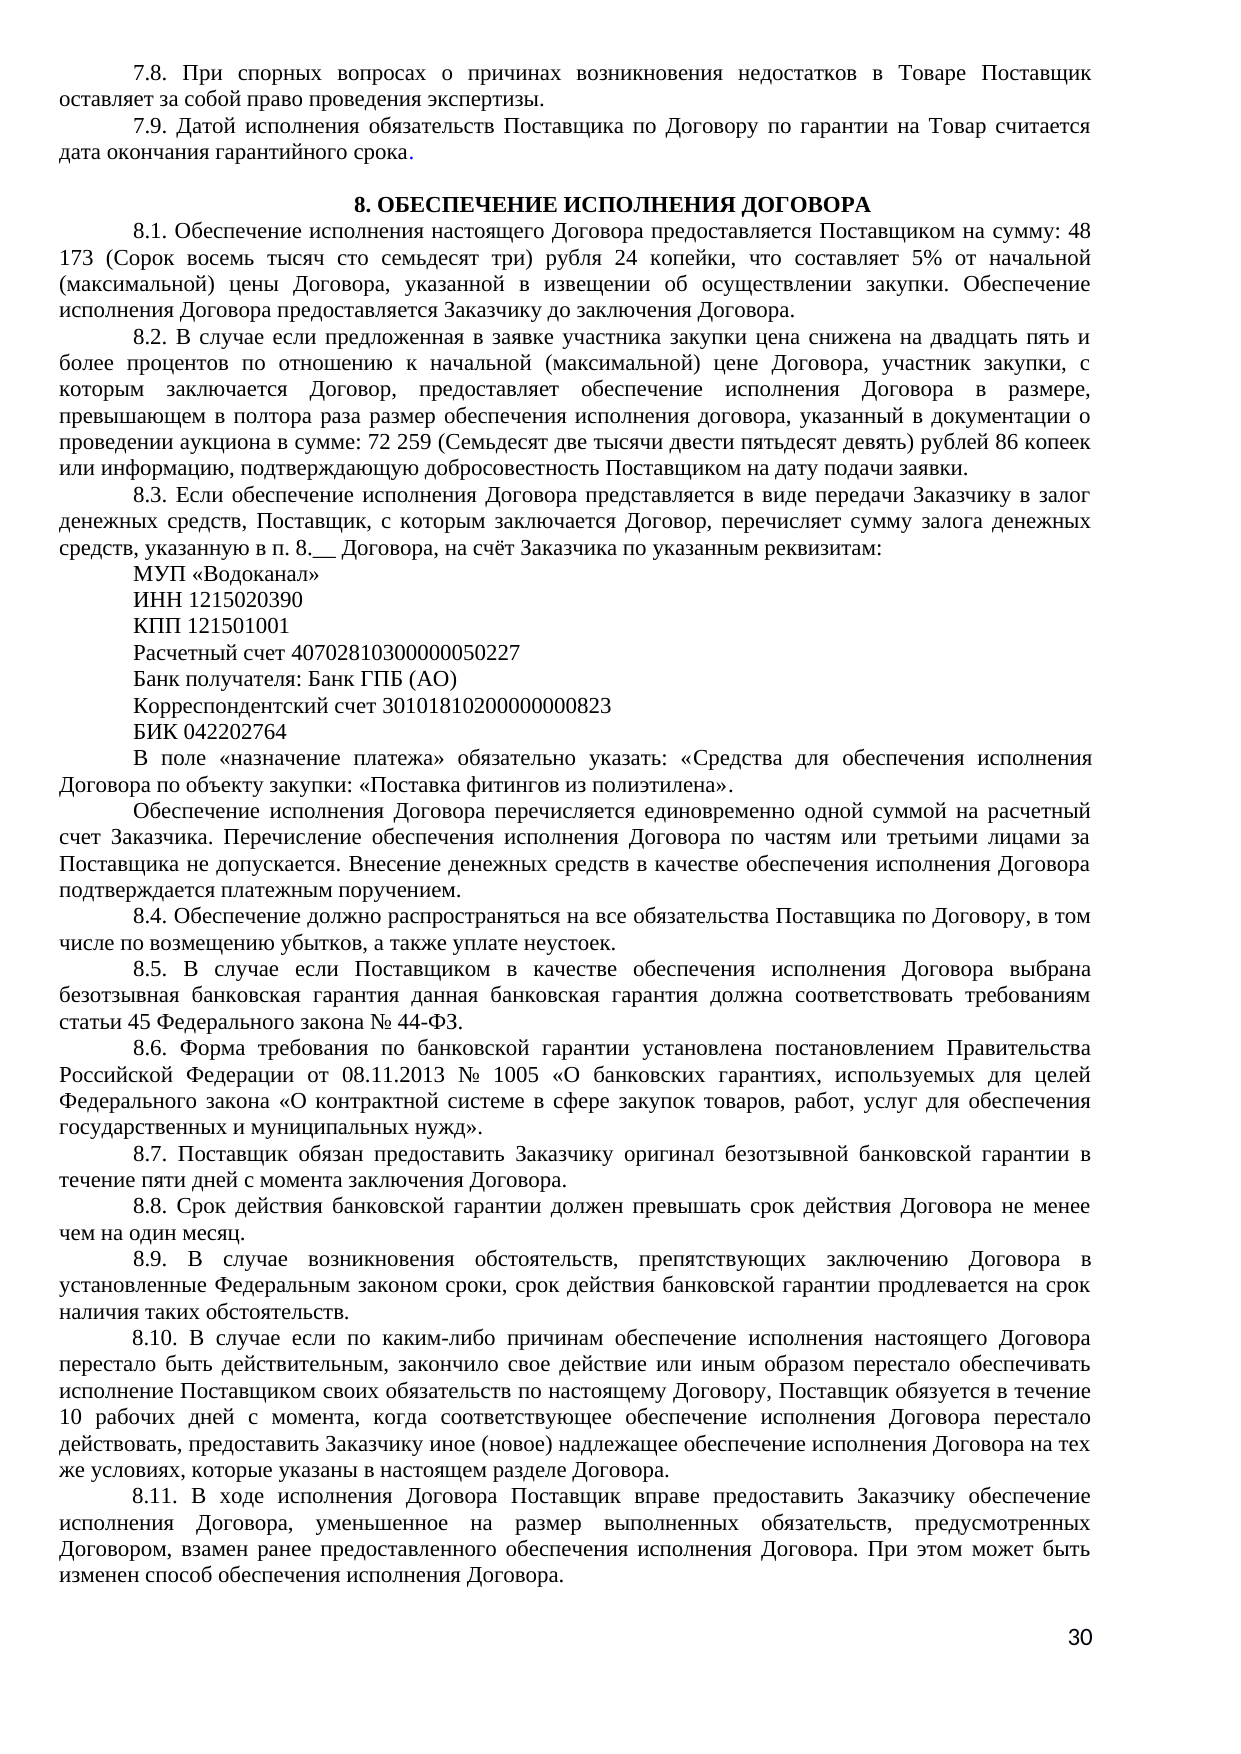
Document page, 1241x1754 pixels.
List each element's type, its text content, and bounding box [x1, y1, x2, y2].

text 8.9. В случае возникновения обстоятельств, препятствующих заключению Договора в установленные Федеральным законом сроки, срок действия банковской гарантии продлевается на срок наличия таких обстоятельств. [59, 1245, 1092, 1324]
text КПП 121501001 [59, 613, 1092, 639]
text 7.8. При спорных вопросах о причинах возникновения недостатков в Товаре Поставщик оставляет за собой право проведения экспертизы. [59, 59, 1092, 112]
text 8.6. Форма требования по банковской гарантии установлена постановлением Правительства Российской Федерации от 08.11.2013 № 1005 «О банковских гарантиях, используемых для целей Федерального закона «О контрактной системе в сфере закупок товаров, работ, услуг для обеспечения государственных и муниципальных нужд». [59, 1034, 1092, 1140]
text 7.9. Датой исполнения обязательств Поставщика по Договору по гарантии на Товар считается дата окончания гарантийного срока. [59, 112, 1092, 164]
text Расчетный счет 40702810300000050227 [59, 639, 1092, 665]
text 8.2. В случае если предложенная в заявке участника закупки цена снижена на двадцать пять и более процентов по отношению к начальной (максимальной) цене Договора, участник закупки, с которым заключается Договор, предоставляет обеспечение исполнения Договора в размере, превышающем в полтора раза размер обеспечения исполнения договора, указанный в документации о проведении аукциона в сумме: 72 259 (Семьдесят две тысячи двести пятьдесят девять) рублей 86 копеек или информацию, подтверждающую добросовестность Поставщиком на дату подачи заявки. [59, 323, 1092, 481]
text 8.5. В случае если Поставщиком в качестве обеспечения исполнения Договора выбрана безотзывная банковская гарантия данная банковская гарантия должна соответствовать требованиям статьи 45 Федерального закона № 44-ФЗ. [59, 955, 1092, 1034]
text 8.3. Если обеспечение исполнения Договора представляется в виде передачи Заказчику в залог денежных средств, Поставщик, с которым заключается Договор, перечисляет сумму залога денежных средств, указанную в п. 8.__ Договора, на счёт Заказчика по указанным реквизитам: [59, 481, 1092, 560]
text 8.4. Обеспечение должно распространяться на все обязательства Поставщика по Договору, в том числе по возмещению убытков, а также уплате неустоек. [59, 902, 1092, 955]
text В поле «назначение платежа» обязательно указать: «Средства для обеспечения исполнения Договора по объекту закупки: «Поставка фитингов из полиэтилена». [59, 744, 1092, 797]
text 8.7. Поставщик обязан предоставить Заказчику оригинал безотзывной банковской гарантии в течение пяти дней с момента заключения Договора. [59, 1140, 1092, 1192]
text Обеспечение исполнения Договора перечисляется единовременно одной суммой на расчетный счет Заказчика. Перечисление обеспечения исполнения Договора по частям или третьими лицами за Поставщика не допускается. Внесение денежных средств в качестве обеспечения исполнения Договора подтверждается платежным поручением. [59, 797, 1092, 902]
text 8.10. В случае если по каким-либо причинам обеспечение исполнения настоящего Договора перестало быть действительным, закончило свое действие или иным образом перестало обеспечивать исполнение Поставщиком своих обязательств по настоящему Договору, Поставщик обязуется в течение 10 рабочих дней с момента, когда соответствующее обеспечение исполнения Договора перестало действовать, предоставить Заказчику иное (новое) надлежащее обеспечение исполнения Договора на тех же условиях, которые указаны в настоящем разделе Договора. [59, 1324, 1092, 1482]
text БИК 042202764 [59, 718, 1092, 744]
text 8.8. Срок действия банковской гарантии должен превышать срок действия Договора не менее чем на один месяц. [59, 1192, 1092, 1245]
text Корреспондентский счет 30101810200000000823 [59, 692, 1092, 718]
text 8. ОБЕСПЕЧЕНИЕ ИСПОЛНЕНИЯ ДОГОВОРА [59, 191, 1092, 217]
text Банк получателя: Банк ГПБ (АО) [59, 665, 1092, 692]
text МУП «Водоканал» [59, 560, 1092, 586]
text 8.1. Обеспечение исполнения настоящего Договора предоставляется Поставщиком на сумму: 48 173 (Сорок восемь тысяч сто семьдесят три) рубля 24 копейки, что составляет 5% от начальной (максимальной) цены Договора, указанной в извещении об осуществлении закупки. Обеспечение исполнения Договора предоставляется Заказчику до заключения Договора. [59, 217, 1092, 323]
text 8.11. В ходе исполнения Договора Поставщик вправе предоставить Заказчику обеспечение исполнения Договора, уменьшенное на размер выполненных обязательств, предусмотренных Договором, взамен ранее предоставленного обеспечения исполнения Договора. При этом может быть изменен способ обеспечения исполнения Договора. [59, 1482, 1092, 1588]
text ИНН 1215020390 [59, 586, 1092, 613]
